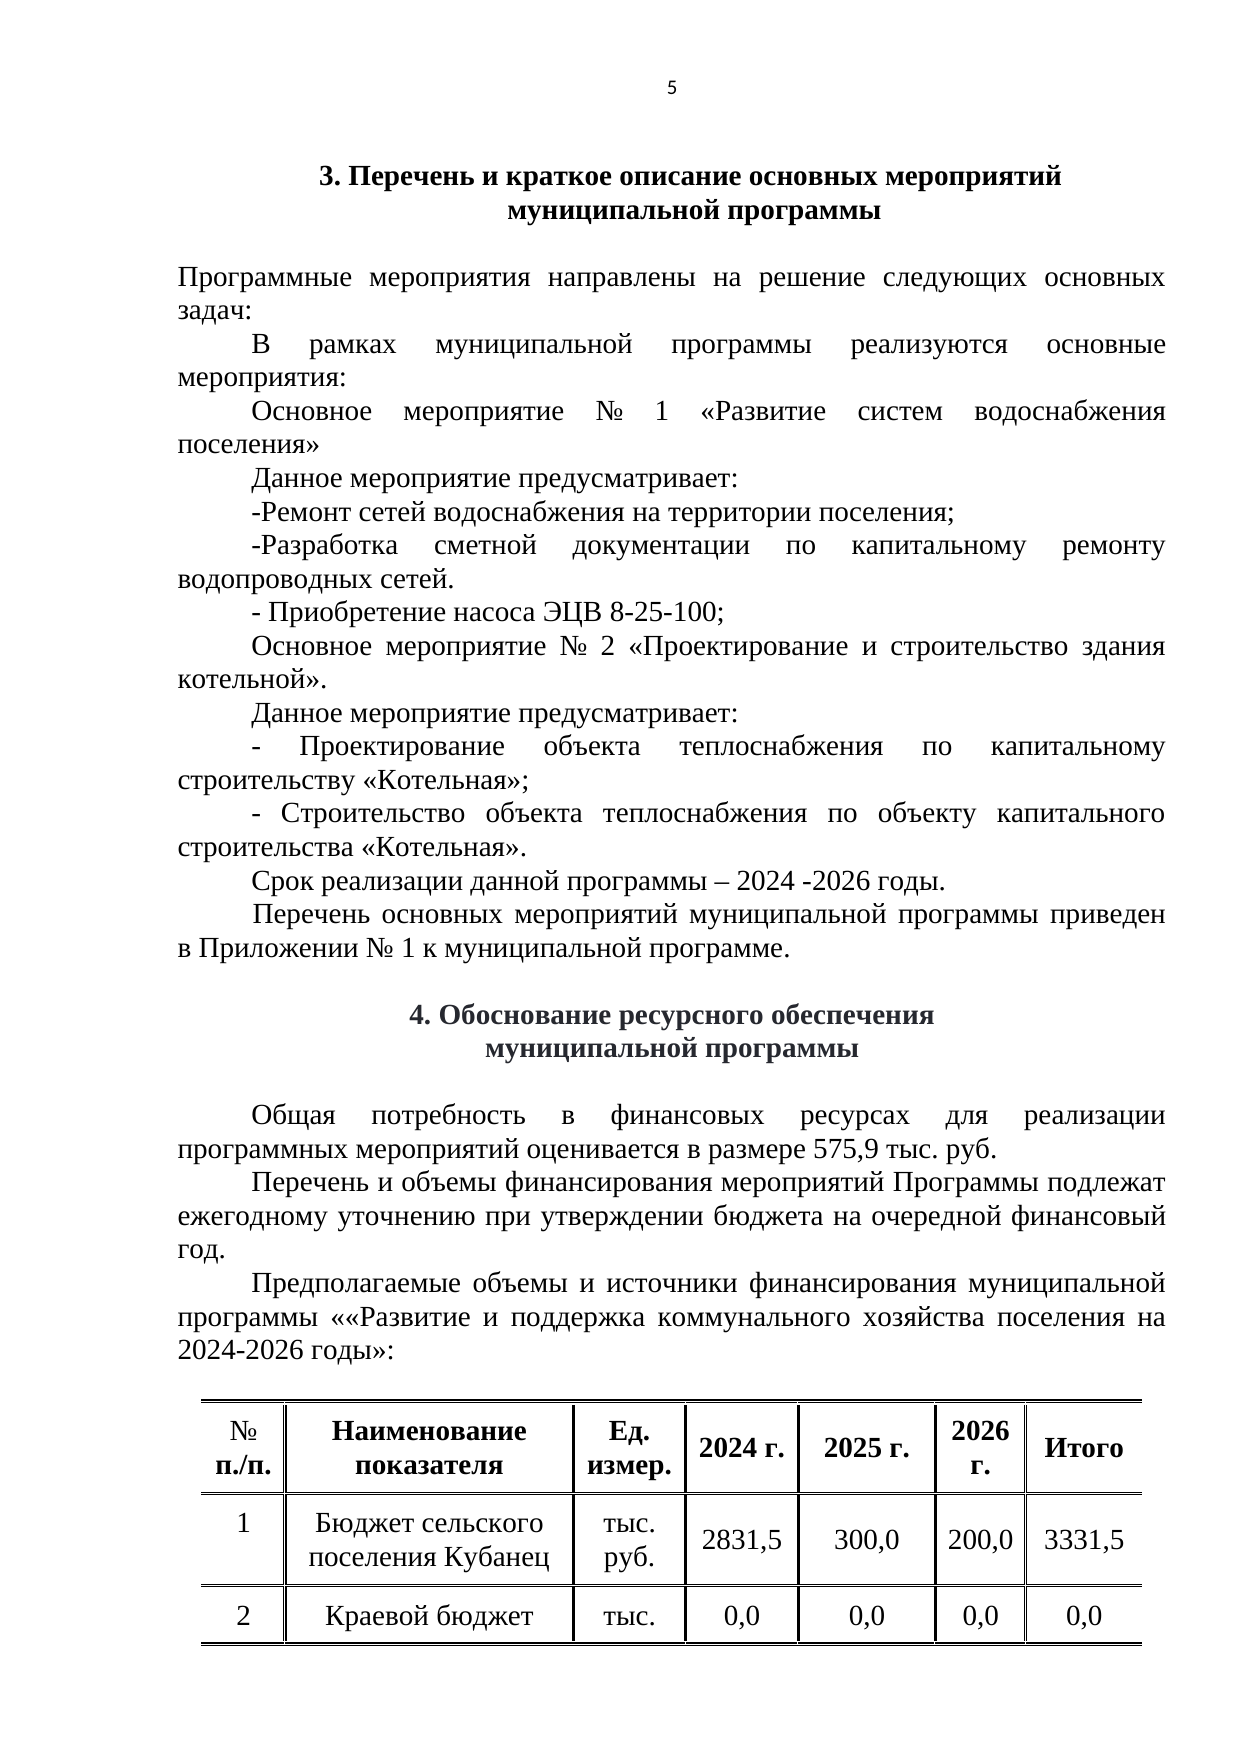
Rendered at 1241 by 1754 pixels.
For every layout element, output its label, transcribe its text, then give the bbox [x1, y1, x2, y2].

table_header 2026 г. [935, 1403, 1026, 1491]
text Данное мероприятие предусматривает: [177, 695, 1167, 728]
table_cell 2831,5 [687, 1495, 797, 1584]
table_header 2024 г. [685, 1401, 798, 1491]
text Данное мероприятие предусматривает: [177, 460, 1167, 494]
table_header Наименование показателя [285, 1403, 573, 1491]
table_cell 2 [201, 1584, 285, 1642]
table_cell 0,0 [685, 1587, 798, 1642]
table_header № п./п. [201, 1401, 285, 1491]
table_cell Краевой бюджет [285, 1587, 573, 1642]
table_cell тыс. руб. [573, 1587, 685, 1642]
text - Приобретение насоса ЭЦВ 8-25-100; [177, 594, 1167, 628]
table_cell тыс. руб. [575, 1495, 684, 1584]
text Перечень и объемы финансирования мероприятий Программы подлежат ежегодному уточнению при утверждении бюджета на очередной финансовый год. [177, 1164, 1167, 1265]
table_cell 0,0 [935, 1587, 1026, 1642]
table_cell Бюджет сельского поселения Кубанец [287, 1495, 572, 1584]
text - Проектирование объекта теплоснабжения по капитальному строительству «Котельная»; [177, 728, 1167, 796]
text Основное мероприятие № 1 «Развитие систем водоснабжения поселения» [177, 393, 1167, 460]
text - Строительство объекта теплоснабжения по объекту капитального строительства «Котельная». [177, 796, 1167, 863]
table_cell 0,0 [798, 1587, 935, 1642]
text Срок реализации данной программы – 2024 -2026 годы. [177, 863, 1167, 896]
text В рамках муниципальной программы реализуются основные мероприятия: [177, 326, 1167, 393]
table_cell 1 [201, 1495, 283, 1584]
text Предполагаемые объемы и источники финансирования муниципальной программы ««Развитие и поддержка коммунального хозяйства поселения на 2024-2026 годы»: [177, 1265, 1167, 1366]
table_header Итого [1026, 1403, 1142, 1491]
text муниципальной программы [215, 192, 1167, 225]
table_cell 0,0 [1026, 1587, 1142, 1642]
text муниципальной программы [177, 1030, 1167, 1064]
table_header 2025 г. [798, 1401, 935, 1491]
text -Разработка сметной документации по капитальному ремонту водопроводных сетей. [177, 527, 1167, 594]
table_cell 3331,5 [1027, 1495, 1142, 1584]
text 3. Перечень и краткое описание основных мероприятий [215, 158, 1167, 192]
text Перечень основных мероприятий муниципальной программы приведен в Приложении № 1 к муниципальной программе. [177, 896, 1167, 963]
text 4. Обоснование ресурсного обеспечения [177, 997, 1167, 1030]
table_cell 200,0 [937, 1495, 1024, 1584]
table_header Ед. измер. [573, 1403, 685, 1491]
text Общая потребность в финансовых ресурсах для реализации программных мероприятий оценивается в размере 575,9 тыс. руб. [177, 1097, 1167, 1164]
text Программные мероприятия направлены на решение следующих основных задач: [177, 259, 1167, 326]
text -Ремонт сетей водоснабжения на территории поселения; [177, 494, 1167, 527]
text Основное мероприятие № 2 «Проектирование и строительство здания котельной». [177, 628, 1167, 695]
table_cell 300,0 [800, 1495, 934, 1584]
